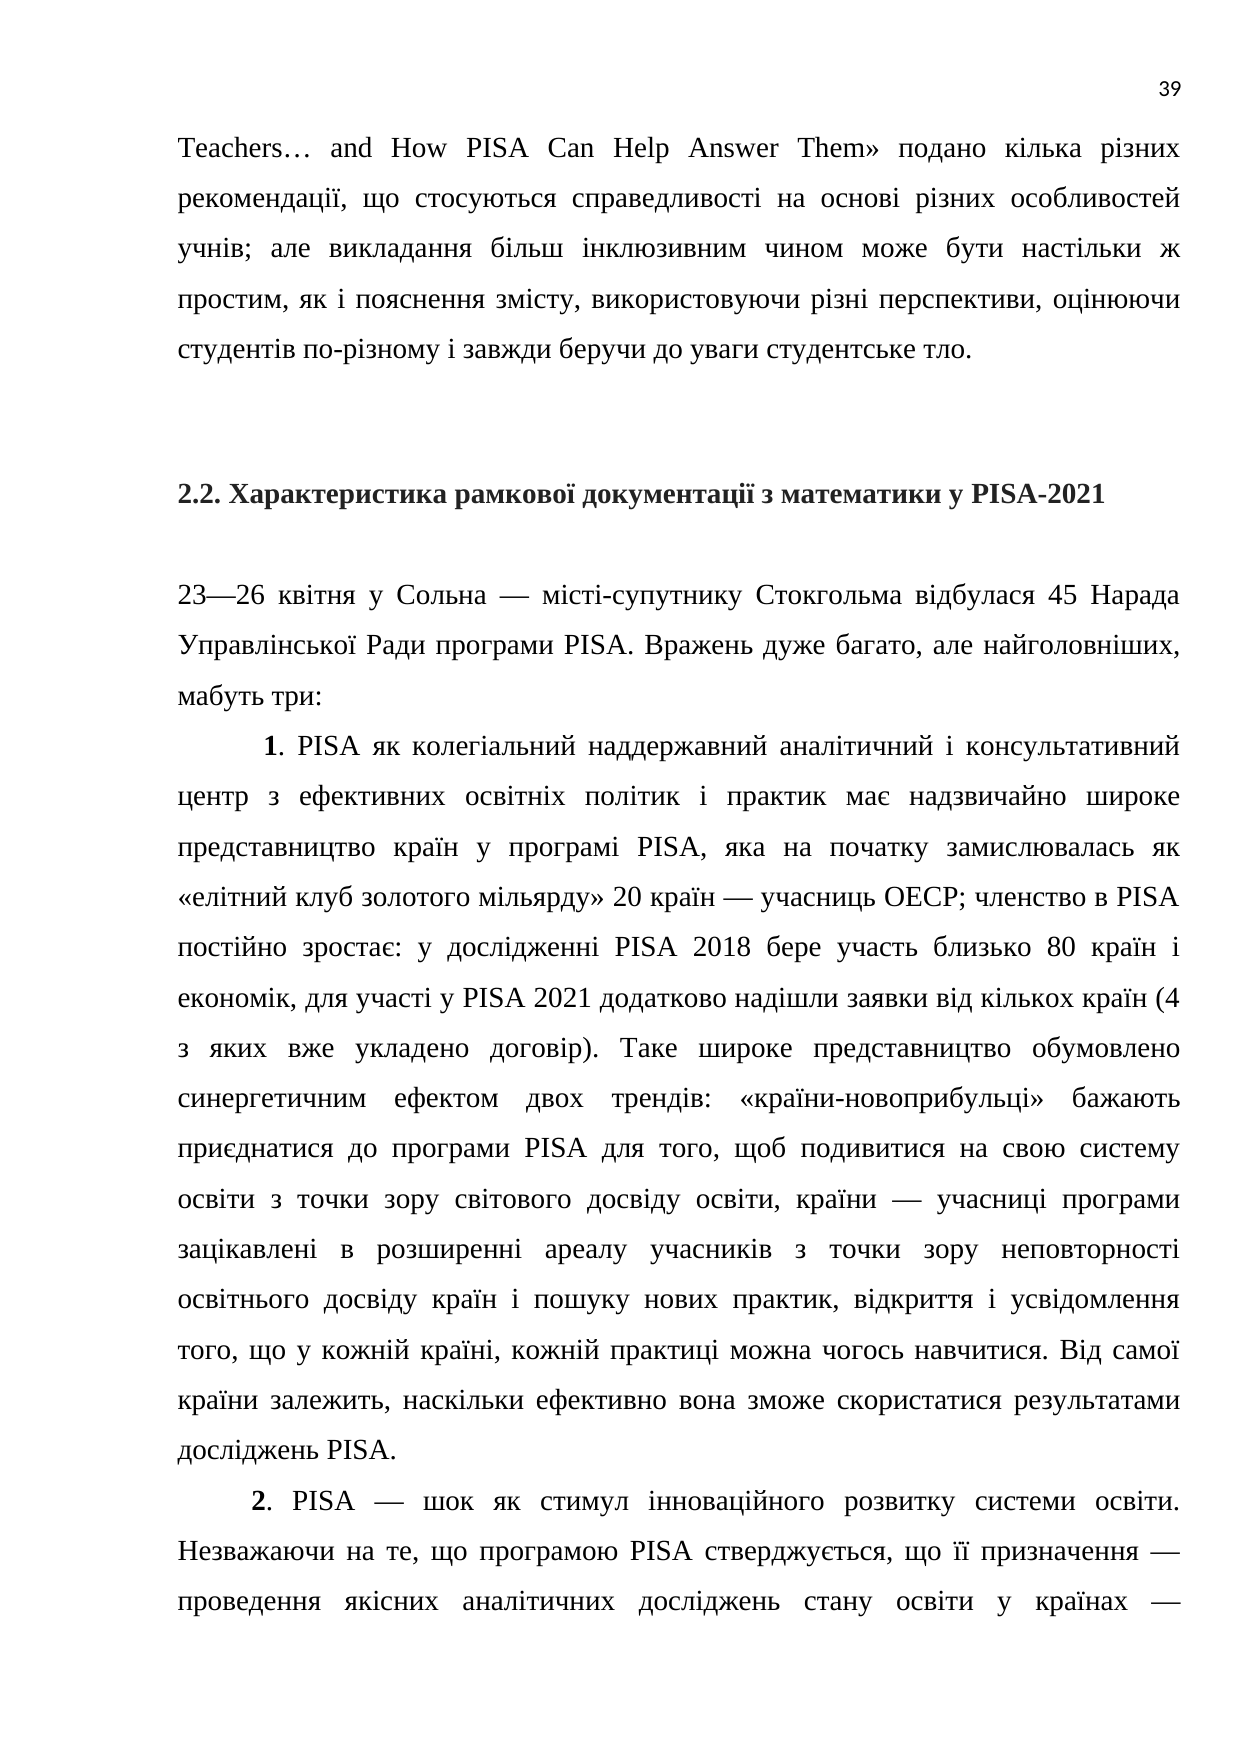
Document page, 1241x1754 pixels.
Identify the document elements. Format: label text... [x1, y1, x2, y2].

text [177, 1483, 1181, 1617]
text 2.2. Характеристика рамкової документації з математики у PISA-2021 [177, 477, 1181, 510]
text 23—26 квітня у Сольна — місті-супутнику Стокгольма відбулася 45 Нарада Управлінської Ради програми PISA. Вражень дуже багато, але найголовніших, мабуть три: [177, 577, 1181, 711]
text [177, 130, 1181, 365]
text 1. PISA як колегіальний наддержавний аналітичний і консультативний центр з ефективних освітніх політик і практик має надзвичайно широке представництво країн у програмі PISA, яка на початку замислювалась як «елітний клуб золотого мільярду» 20 країн — учасниць ОЕСР; членство в PISA постійно зростає: у дослідженні PISA 2018 бере участь близько 80 країн і економік, для участі у PISA 2021 додатково надішли заявки від кількох країн (4 з яких вже укладено договір). Таке широке представництво обумовлено синергетичним ефектом двох трендів: «країни-новоприбульці» бажають приєднатися до програми PISA для того, щоб подивитися на свою систему освіти з точки зору світового досвіду освіти, країни — учасниці програми зацікавлені в розширенні ареалу учасників з точки зору неповторності освітнього досвіду країн і пошуку нових практик, відкриття і усвідомлення того, що у кожній країні, кожній практиці можна чогось навчитися. Від самої країни залежить, наскільки ефективно вона зможе скористатися результатами досліджень PISA. [177, 728, 1181, 1466]
